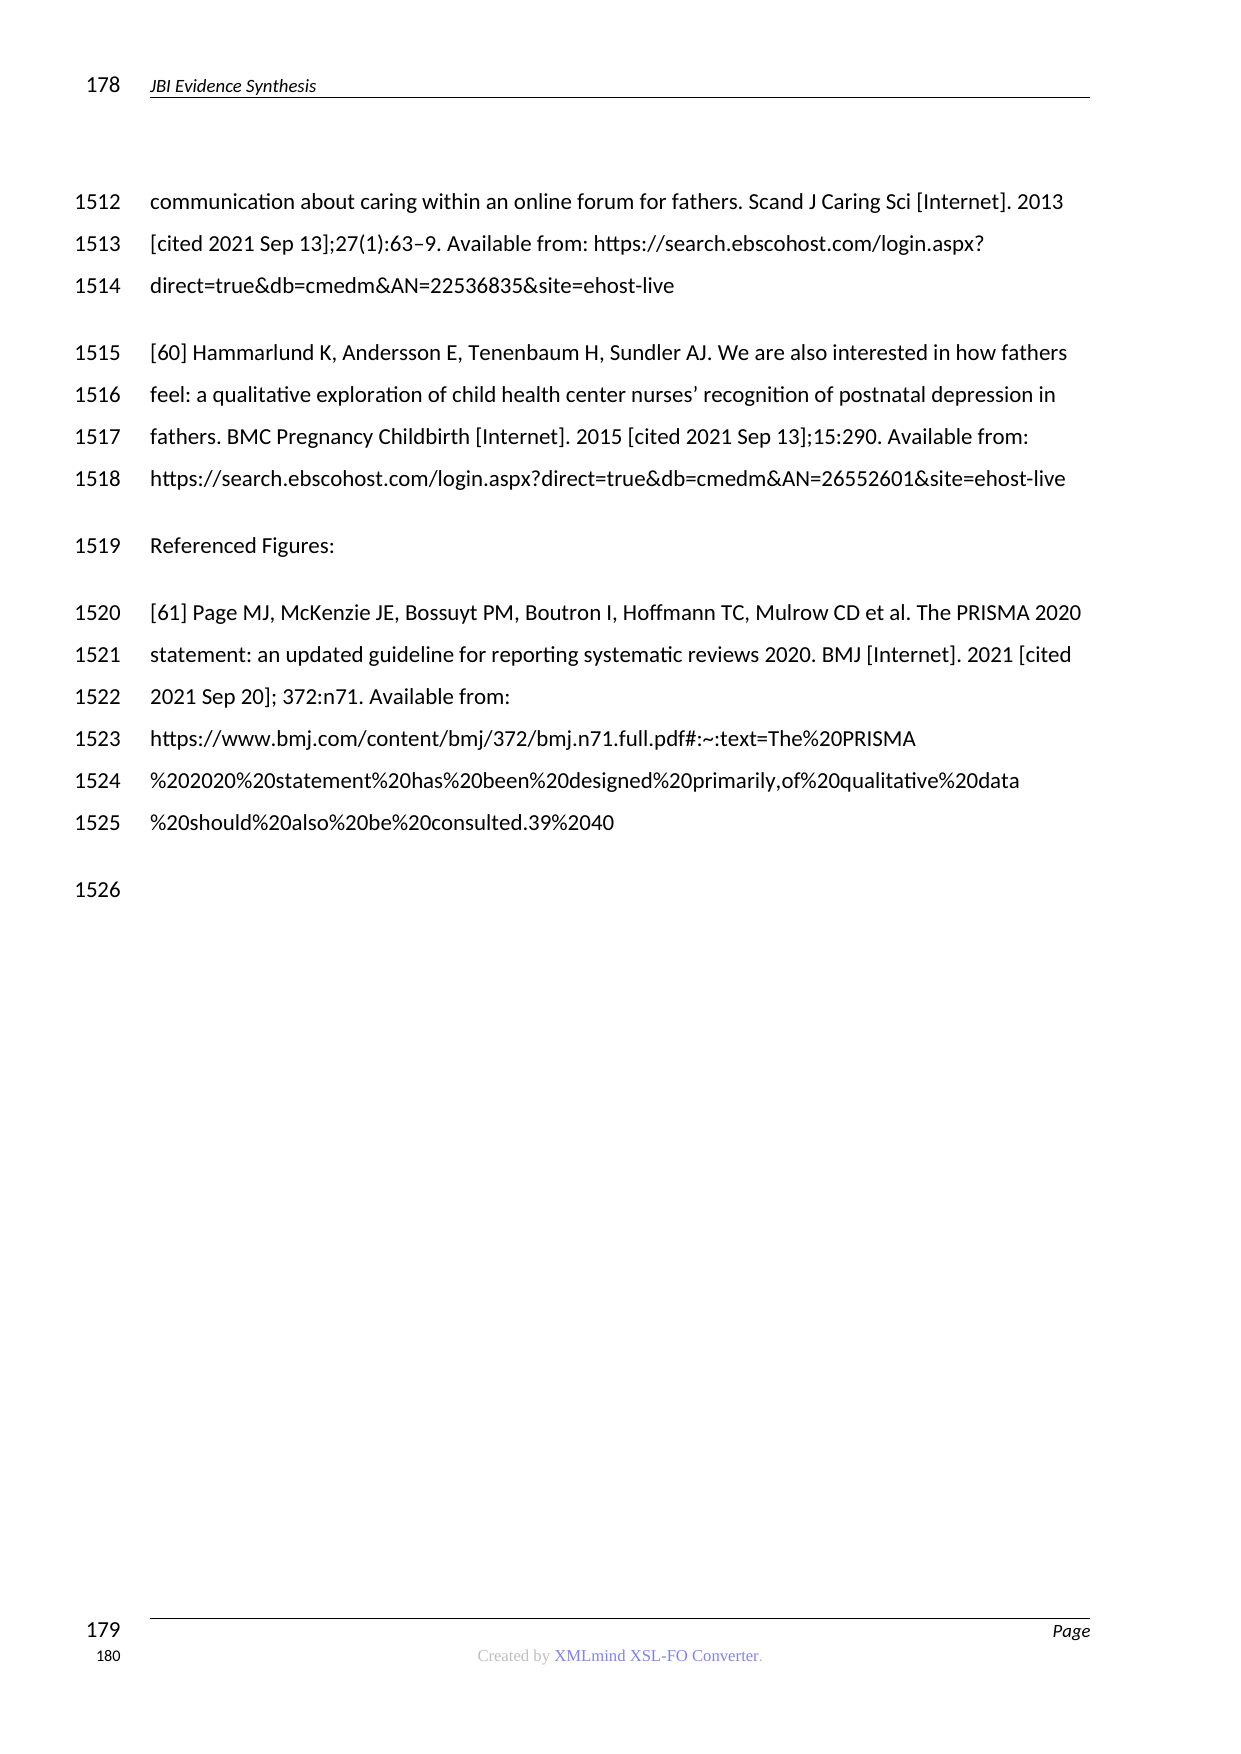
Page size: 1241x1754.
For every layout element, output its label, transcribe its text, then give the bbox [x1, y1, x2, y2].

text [150, 187, 1090, 299]
text Referenced Figures: [150, 531, 1090, 559]
text [60] Hammarlund K, Andersson E, Tenenbaum H, Sundler AJ. We are also interested in how fathers feel: a qualitative exploration of child health center nurses’ recognition of postnatal depression in fathers. BMC Pregnancy Childbirth [Internet]. 2015 [cited 2021 Sep 13];15:290. Available from: https://search.ebscohost.com/login.aspx?direct=true&db=cmedm&AN=26552601&site=ehost-live [150, 338, 1090, 492]
text [61] Page MJ, McKenzie JE, Bossuyt PM, Boutron I, Hoffmann TC, Mulrow CD et al. The PRISMA 2020 statement: an updated guideline for reporting systematic reviews 2020. BMJ [Internet]. 2021 [cited 2021 Sep 20]; 372:n71. Available from: https://www.bmj.com/content/bmj/372/bmj.n71.full.pdf#:~:text=The%20PRISMA%202020%20statement%20has%20been%20designed%20primarily,of%20qualitative%20data%20should%20also%20be%20consulted.39%2040 [150, 598, 1090, 836]
